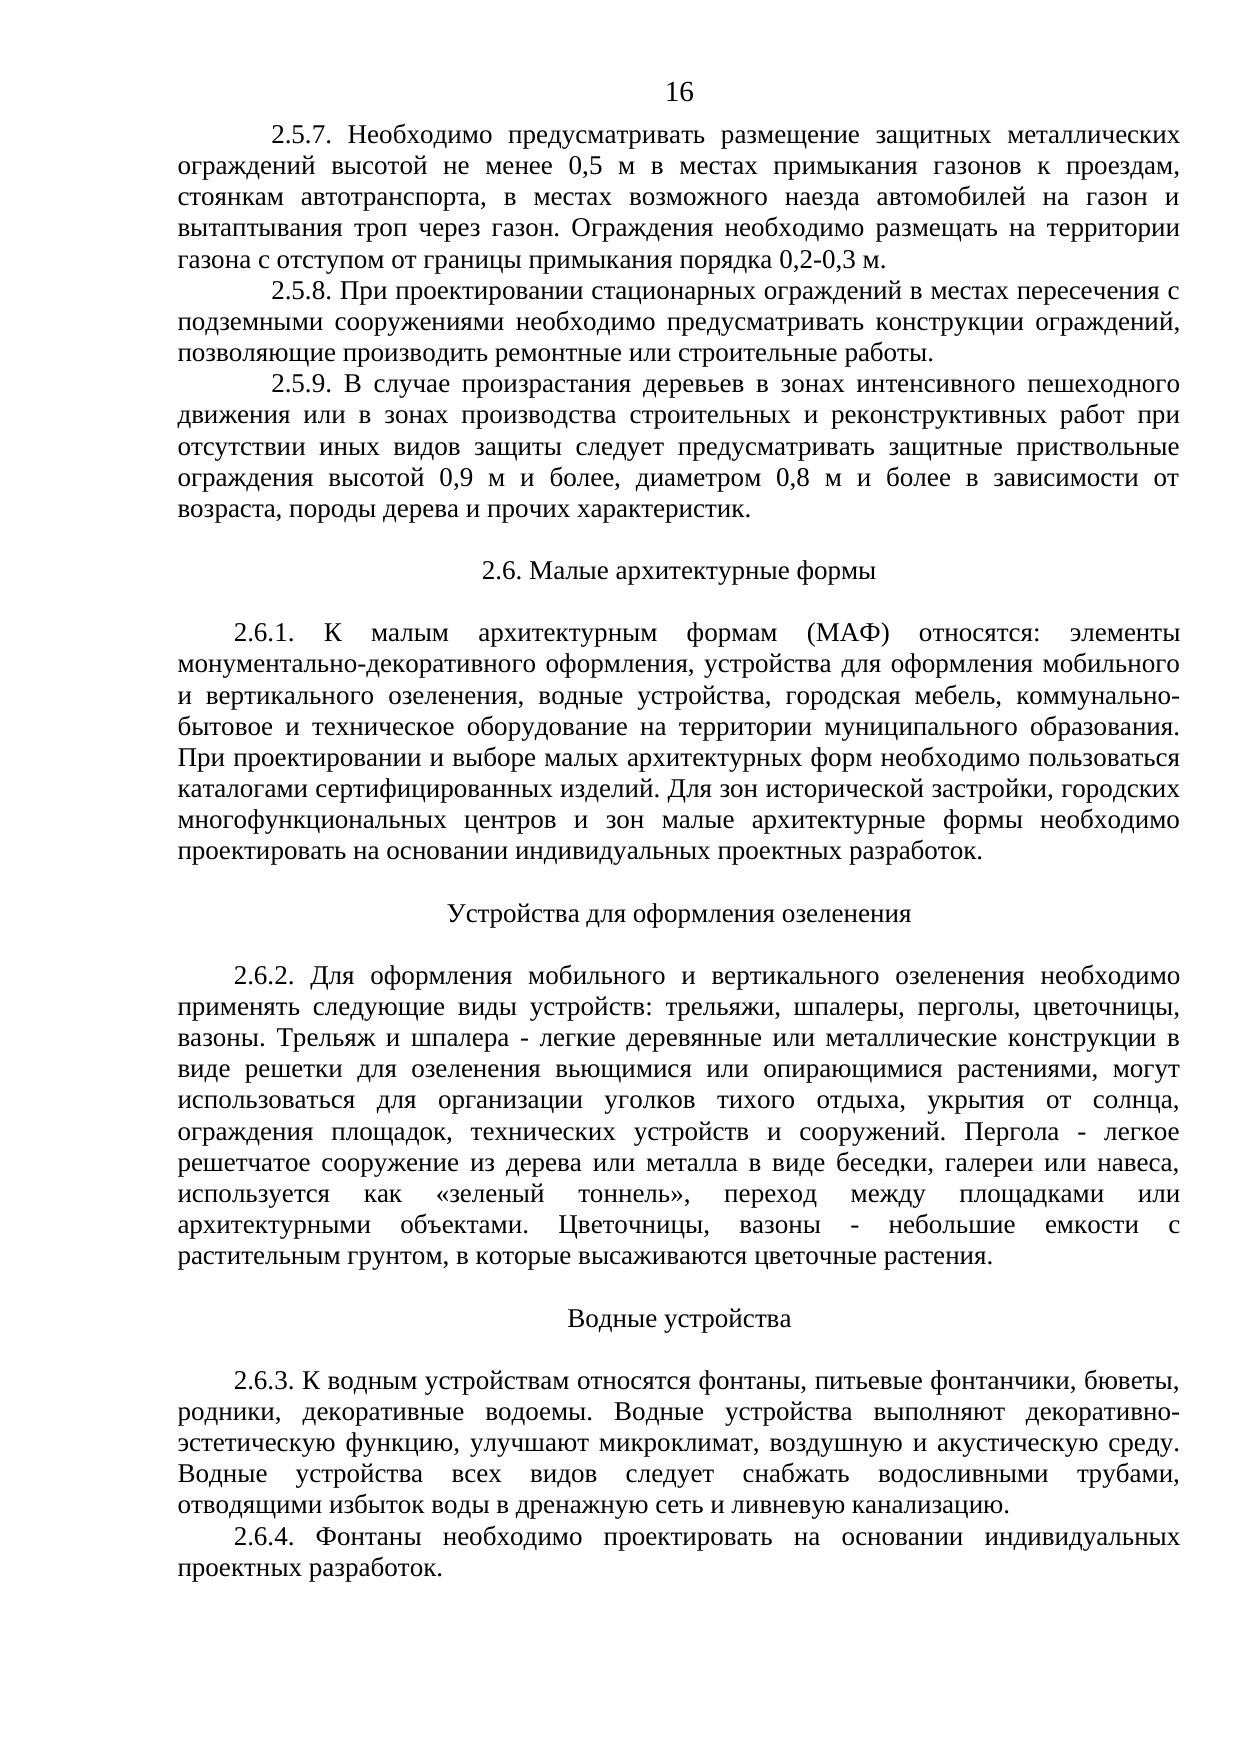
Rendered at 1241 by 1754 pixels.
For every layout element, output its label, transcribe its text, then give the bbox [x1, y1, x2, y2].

text 2.5.8. При проектировании стационарных ограждений в местах пересечения с подземными сооружениями необходимо предусматривать конструкции ограждений, позволяющие производить ремонтные или строительные работы. [177, 274, 1181, 367]
text 2.6.2. Для оформления мобильного и вертикального озеленения необходимо применять следующие виды устройств: трельяжи, шпалеры, перголы, цветочницы, вазоны. Трельяж и шпалера - легкие деревянные или металлические конструкции в виде решетки для озеленения вьющимися или опирающимися растениями, могут использоваться для организации уголков тихого отдыха, укрытия от солнца, ограждения площадок, технических устройств и сооружений. Пергола - легкое решетчатое сооружение из дерева или металла в виде беседки, галереи или навеса, используется как «зеленый тоннель», переход между площадками или архитектурными объектами. Цветочницы, вазоны - небольшие емкости с растительным грунтом, в которые высаживаются цветочные растения. [177, 959, 1181, 1271]
text 2.5.7. Необходимо предусматривать размещение защитных металлических ограждений высотой не менее в местах примыкания газонов к проездам, стоянкам автотранспорта, в местах возможного наезда автомобилей на газон и вытаптывания троп через газон. Ограждения необходимо размещать на территории газона с отступом от границы примыкания порядка 0,2-. [177, 118, 1181, 274]
text 2.6. Малые архитектурные формы [177, 554, 1181, 585]
text 2.5.9. В случае произрастания деревьев в зонах интенсивного пешеходного движения или в зонах производства строительных и реконструктивных работ при отсутствии иных видов защиты следует предусматривать защитные приствольные ограждения высотой и более, диаметром и более в зависимости от возраста, породы дерева и прочих характеристик. [177, 367, 1181, 523]
text 2.6.1. К малым архитектурным формам (МАФ) относятся: элементы монументально-декоративного оформления, устройства для оформления мобильного и вертикального озеленения, водные устройства, городская мебель, коммунально-бытовое и техническое оборудование на территории муниципального образования. При проектировании и выборе малых архитектурных форм необходимо пользоваться каталогами сертифицированных изделий. Для зон исторической застройки, городских многофункциональных центров и зон малые архитектурные формы необходимо проектировать на основании индивидуальных проектных разработок. [177, 616, 1181, 866]
text Устройства для оформления озеленения [177, 897, 1181, 928]
text 2.6.4. Фонтаны необходимо проектировать на основании индивидуальных проектных разработок. [177, 1520, 1181, 1582]
text Водные устройства [177, 1302, 1181, 1333]
text 2.6.3. К водным устройствам относятся фонтаны, питьевые фонтанчики, бюветы, родники, декоративные водоемы. Водные устройства выполняют декоративно-эстетическую функцию, улучшают микроклимат, воздушную и акустическую среду. Водные устройства всех видов следует снабжать водосливными трубами, отводящими избыток воды в дренажную сеть и ливневую канализацию. [177, 1364, 1181, 1520]
